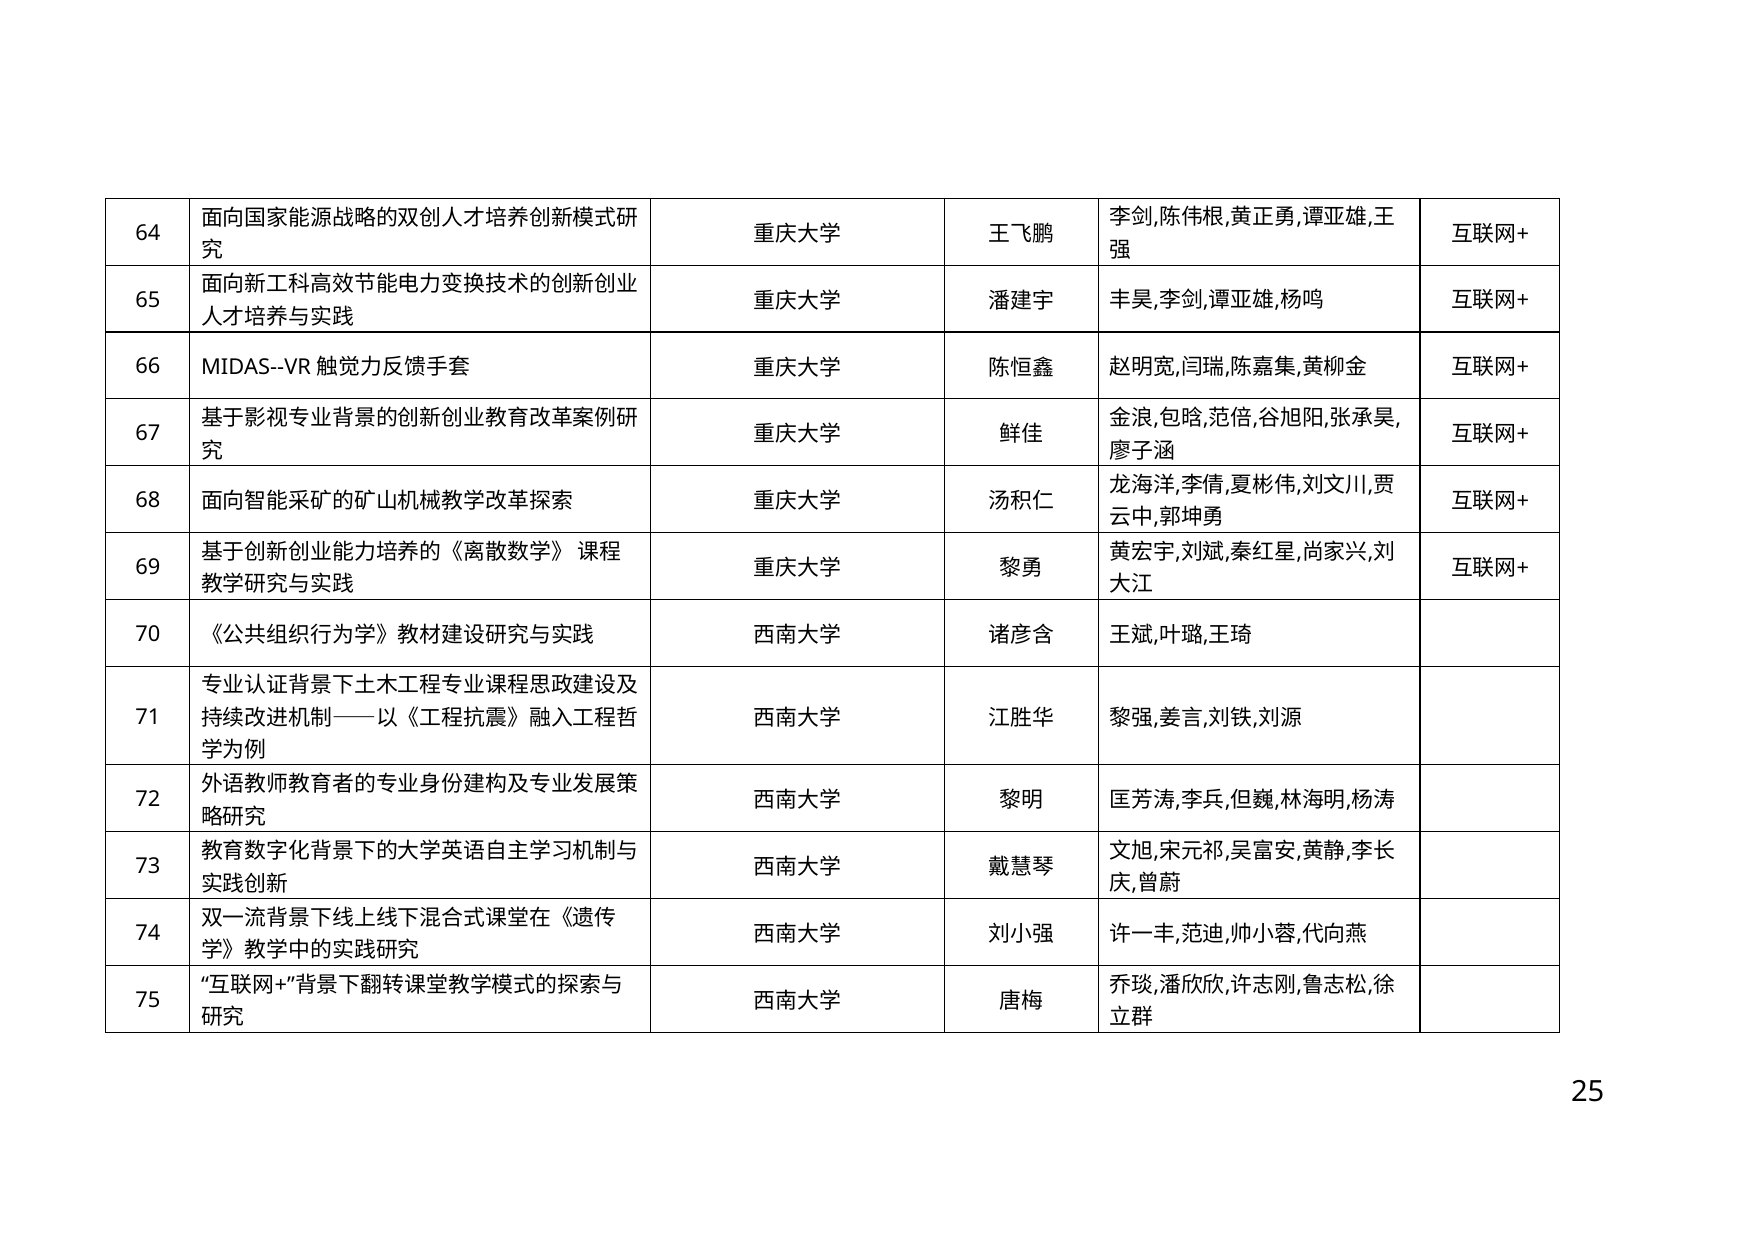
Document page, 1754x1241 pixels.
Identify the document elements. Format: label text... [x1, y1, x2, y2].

table_cell 王飞鹏 [945, 199, 1098, 264]
table_cell 72 [106, 765, 189, 831]
table_cell 双一流背景下线上线下混合式课堂在《遗传学》教学中的实践研究 [190, 899, 650, 965]
table_cell 西南大学 [651, 667, 944, 764]
table_cell 71 [106, 667, 189, 764]
table_cell 重庆大学 [651, 266, 944, 331]
table_cell 黄宏宇,刘斌,秦红星,尚家兴,刘大江 [1099, 533, 1419, 599]
table_cell 江胜华 [945, 667, 1098, 764]
table_cell 互联网+ [1421, 199, 1559, 264]
table_cell 许一丰,范迪,帅小蓉,代向燕 [1099, 899, 1419, 965]
table_cell 74 [106, 899, 189, 965]
table_cell 重庆大学 [651, 333, 944, 398]
table_cell 65 [106, 266, 189, 331]
table_cell 李剑,陈伟根,黄正勇,谭亚雄,王强 [1099, 199, 1419, 264]
table_cell 鲜佳 [945, 399, 1098, 465]
table_cell 基于创新创业能力培养的《离散数学》 课程教学研究与实践 [190, 533, 650, 599]
table_cell 金浪,包晗,范倍,谷旭阳,张承昊,廖子涵 [1099, 399, 1419, 465]
table_cell 文旭,宋元祁,吴富安,黄静,李长庆,曾蔚 [1099, 832, 1419, 898]
table_cell 互联网+ [1421, 399, 1559, 465]
table_cell 面向新工科高效节能电力变换技术的创新创业人才培养与实践 [190, 266, 650, 331]
table_cell 重庆大学 [651, 399, 944, 465]
table_cell 乔琰,潘欣欣,许志刚,鲁志松,徐立群 [1099, 966, 1419, 1032]
table_cell 王斌,叶璐,王琦 [1099, 600, 1419, 666]
table_cell 面向国家能源战略的双创人才培养创新模式研究 [190, 199, 650, 264]
table_cell 丰昊,李剑,谭亚雄,杨鸣 [1099, 266, 1419, 331]
table_cell 69 [106, 533, 189, 599]
table_cell 互联网+ [1421, 266, 1559, 331]
table_cell [1421, 600, 1559, 666]
table_cell 西南大学 [651, 832, 944, 898]
table_cell 唐梅 [945, 966, 1098, 1032]
table_cell 西南大学 [651, 966, 944, 1032]
table_cell 匡芳涛,李兵,但巍,林海明,杨涛 [1099, 765, 1419, 831]
table_cell [1421, 832, 1559, 898]
table_cell 外语教师教育者的专业身份建构及专业发展策略研究 [190, 765, 650, 831]
table_cell 西南大学 [651, 899, 944, 965]
table_cell 西南大学 [651, 765, 944, 831]
table_cell 赵明宽,闫瑞,陈嘉集,黄柳金 [1099, 333, 1419, 398]
table_cell 《公共组织行为学》教材建设研究与实践 [190, 600, 650, 666]
table_cell 面向智能采矿的矿山机械教学改革探索 [190, 466, 650, 532]
table_cell 70 [106, 600, 189, 666]
table_cell 重庆大学 [651, 466, 944, 532]
table_cell 黎强,姜言,刘铁,刘源 [1099, 667, 1419, 764]
table_cell 重庆大学 [651, 533, 944, 599]
table_cell 陈恒鑫 [945, 333, 1098, 398]
table_cell 潘建宇 [945, 266, 1098, 331]
table_cell 龙海洋,李倩,夏彬伟,刘文川,贾云中,郭坤勇 [1099, 466, 1419, 532]
table_cell 黎勇 [945, 533, 1098, 599]
table_cell 教育数字化背景下的大学英语自主学习机制与实践创新 [190, 832, 650, 898]
table_cell 重庆大学 [651, 199, 944, 264]
table_cell [1421, 899, 1559, 965]
table_cell “互联网+”背景下翻转课堂教学模式的探索与研究 [190, 966, 650, 1032]
table_cell 互联网+ [1421, 333, 1559, 398]
table_cell 戴慧琴 [945, 832, 1098, 898]
table_cell [1421, 667, 1559, 764]
table_cell 68 [106, 466, 189, 532]
table_cell 互联网+ [1421, 533, 1559, 599]
table_cell 西南大学 [651, 600, 944, 666]
table_cell 互联网+ [1421, 466, 1559, 532]
table_cell 64 [106, 199, 189, 264]
table_cell 73 [106, 832, 189, 898]
table_cell 黎明 [945, 765, 1098, 831]
table_cell MIDAS--VR 触觉力反馈手套 [190, 333, 650, 398]
table_cell [1421, 966, 1559, 1032]
table_cell 诸彦含 [945, 600, 1098, 666]
table_cell 汤积仁 [945, 466, 1098, 532]
table_cell 66 [106, 333, 189, 398]
table_cell 75 [106, 966, 189, 1032]
table_cell 专业认证背景下土木工程专业课程思政建设及持续改进机制——以《工程抗震》融入工程哲学为例 [190, 667, 650, 764]
table_cell 67 [106, 399, 189, 465]
table_cell [1421, 765, 1559, 831]
table_cell 刘小强 [945, 899, 1098, 965]
table_cell 基于影视专业背景的创新创业教育改革案例研究 [190, 399, 650, 465]
